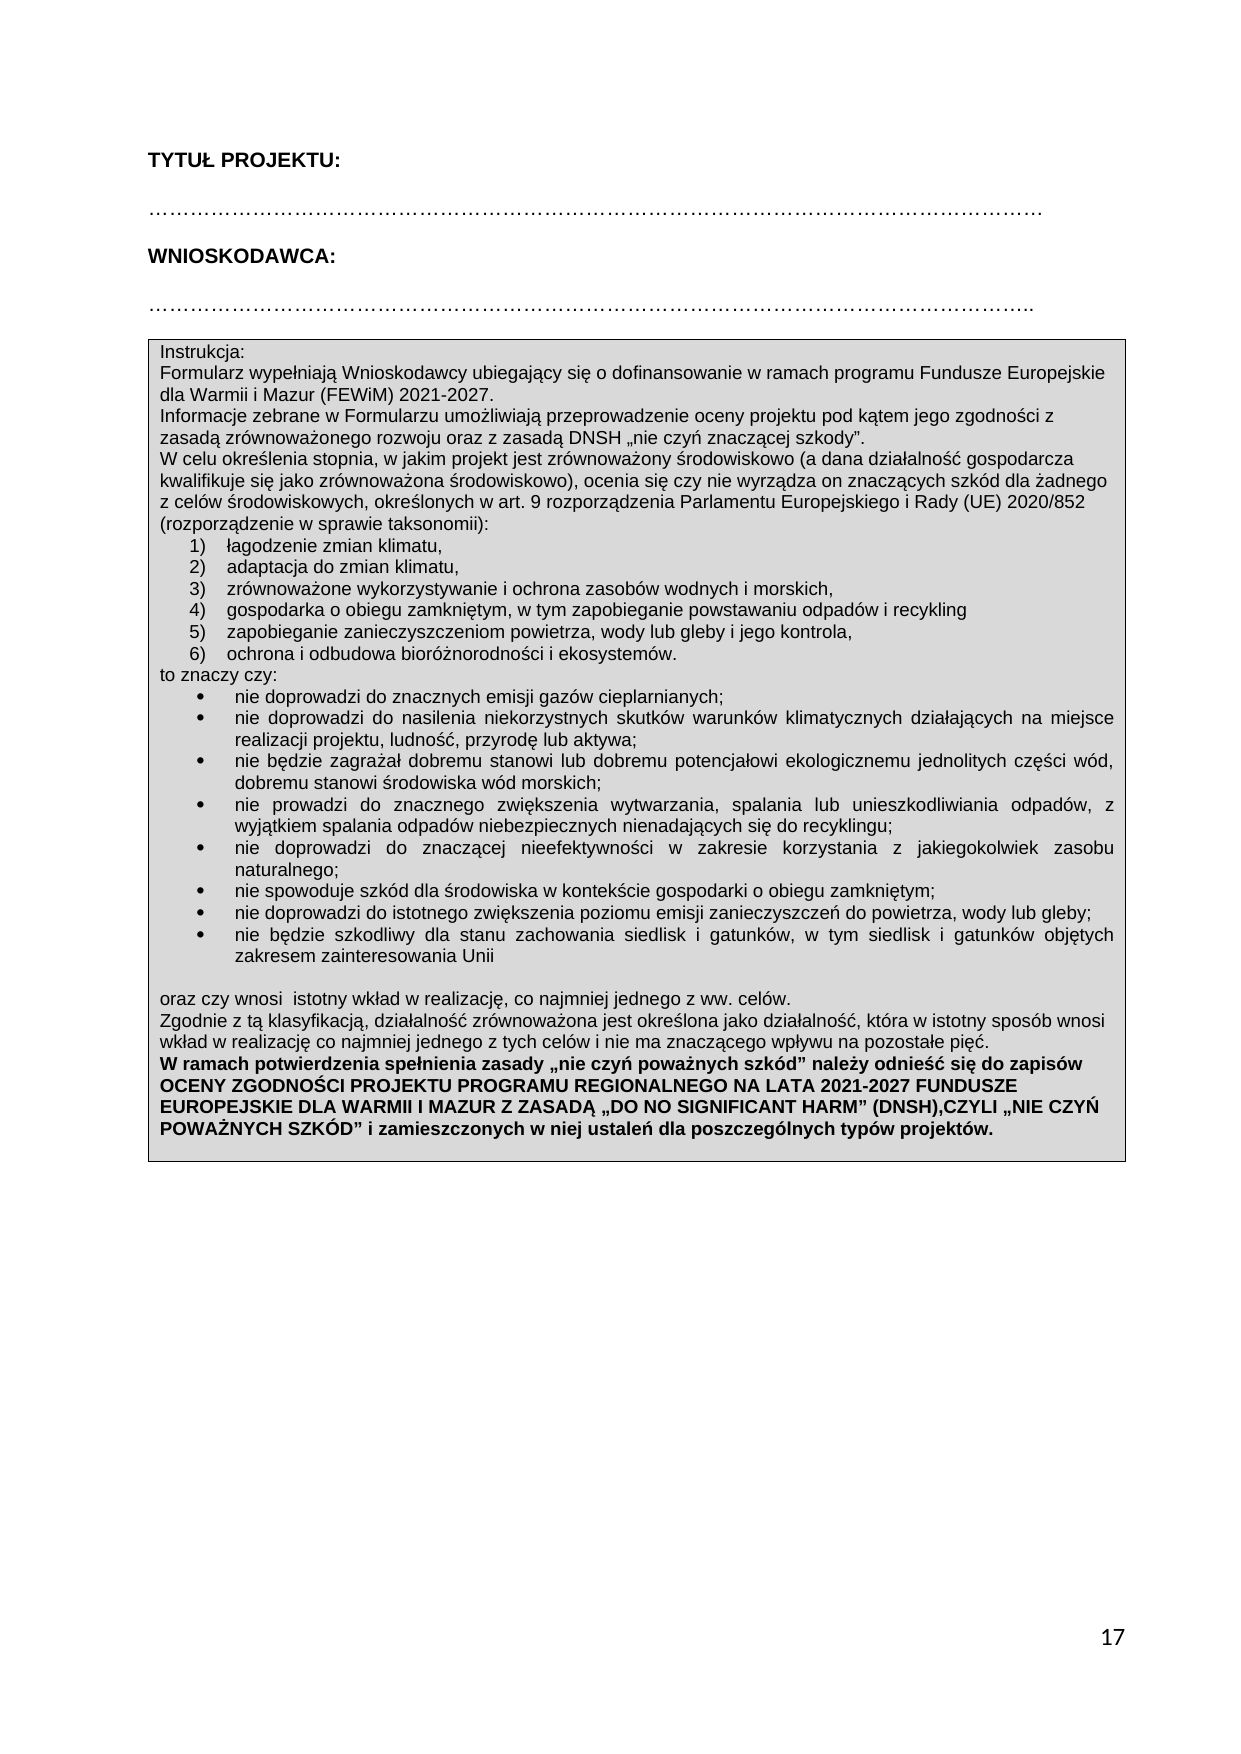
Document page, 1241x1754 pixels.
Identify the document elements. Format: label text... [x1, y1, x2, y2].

text ……………………………………………………………………………………………………………….. [148, 291, 1125, 315]
text ………………………………………………………………………………………………………………… [148, 196, 1125, 219]
table_header Instrukcja: Formularz wypełniają Wnioskodawcy ubiegający się o dofinansowanie w ramach programu Fundusze Europejskie dla Warmii i Mazur (FEWiM) 2021-2027. Informacje zebrane w Formularzu umożliwiają przeprowadzenie oceny projektu pod kątem jego zgodności z zasadą zrównoważonego rozwoju oraz z zasadą DNSH „nie czyń znaczącej szkody”. W celu określenia stopnia, w jakim projekt jest zrównoważony środowiskowo (a dana działalność gospodarcza kwalifikuje się jako zrównoważona środowiskowo), ocenia się czy nie wyrządza on znaczących szkód dla żadnego z celów środowiskowych, określonych w art. 9 rozporządzenia Parlamentu Europejskiego i Rady (UE) 2020/852 (rozporządzenie w sprawie taksonomii): łagodzenie zmian klimatu, adaptacja do zmian klimatu, zrównoważone wykorzystywanie i ochrona zasobów wodnych i morskich, gospodarka o obiegu zamkniętym, w tym zapobieganie powstawaniu odpadów i recykling zapobieganie zanieczyszczeniom powietrza, wody lub gleby i jego kontrola, ochrona i odbudowa bioróżnorodności i ekosystemów. to znaczy czy: nie doprowadzi do znacznych emisji gazów cieplarnianych; nie doprowadzi do nasilenia niekorzystnych skutków warunków klimatycznych działających na miejsce realizacji projektu, ludność, przyrodę lub aktywa; nie będzie zagrażał dobremu stanowi lub dobremu potencjałowi ekologicznemu jednolitych części wód, dobremu stanowi środowiska wód morskich; nie prowadzi do znacznego zwiększenia wytwarzania, spalania lub unieszkodliwiania odpadów, z wyjątkiem spalania odpadów niebezpiecznych nienadających się do recyklingu; nie doprowadzi do znaczącej nieefektywności w zakresie korzystania z jakiegokolwiek zasobu naturalnego; nie spowoduje szkód dla środowiska w kontekście gospodarki o obiegu zamkniętym; nie doprowadzi do istotnego zwiększenia poziomu emisji zanieczyszczeń do powietrza, wody lub gleby; nie będzie szkodliwy dla stanu zachowania siedlisk i gatunków, w tym siedlisk i gatunków objętych zakresem zainteresowania Unii oraz czy wnosi istotny wkład w realizację, co najmniej jednego z ww. celów. Zgodnie z tą klasyfikacją, działalność zrównoważona jest określona jako działalność, która w istotny sposób wnosi wkład w realizację co najmniej jednego z tych celów i nie ma znaczącego wpływu na pozostałe pięć. W ramach potwierdzenia spełnienia zasady „nie czyń poważnych szkód” należy odnieść się do zapisów OCENY ZGODNOŚCI PROJEKTU PROGRAMU REGIONALNEGO NA LATA 2021-2027 FUNDUSZE EUROPEJSKIE DLA WARMII I MAZUR Z ZASADĄ „DO NO SIGNIFICANT HARM” (DNSH),CZYLI „NIE CZYŃ POWAŻNYCH SZKÓD” i zamieszczonych w niej ustaleń dla poszczególnych typów projektów. [149, 340, 1125, 1161]
text TYTUŁ PROJEKTU: [148, 148, 1125, 172]
text WNIOSKODAWCA: [148, 243, 1125, 267]
